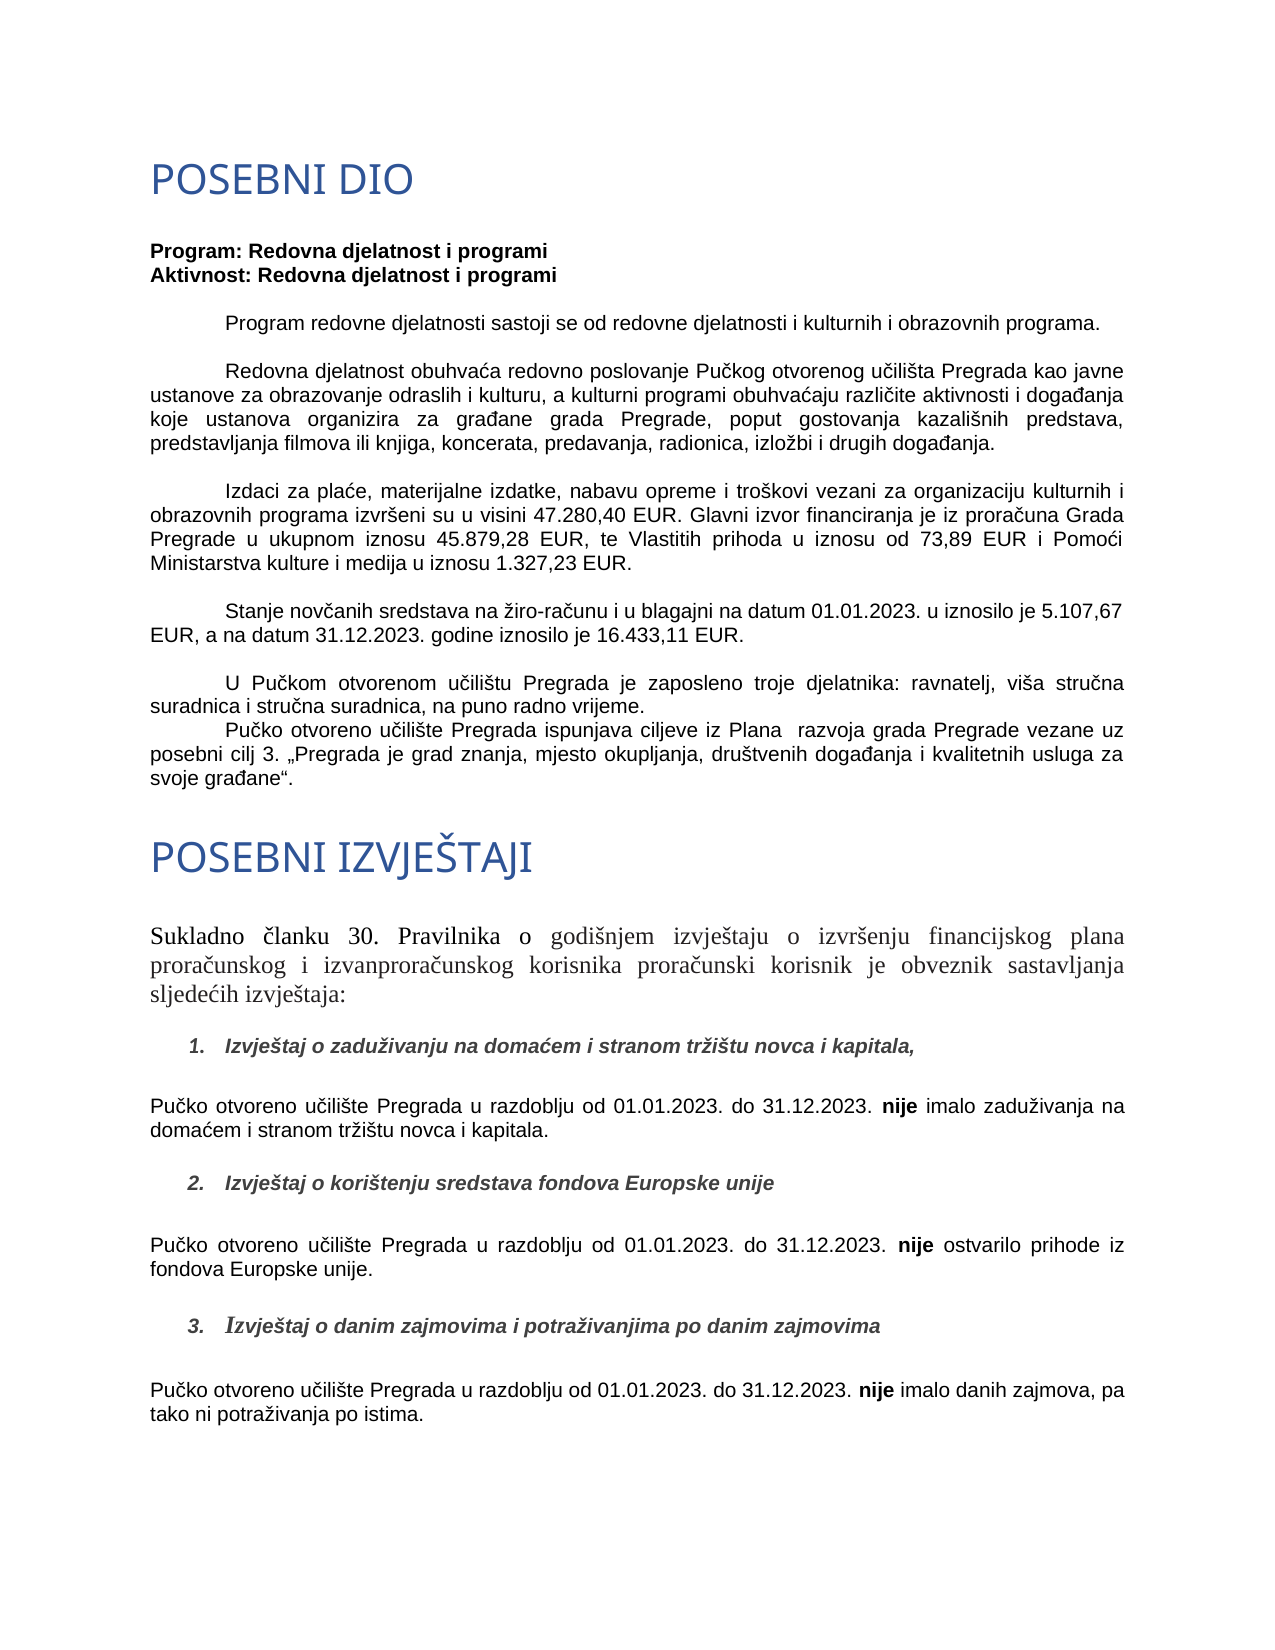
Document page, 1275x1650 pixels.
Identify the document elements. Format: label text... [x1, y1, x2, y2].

list Izvještaj o korištenju sredstava fondova Europske unije [187, 1170, 1125, 1194]
text Pučko otvoreno učilište Pregrada u razdoblju od 01.01.2023. do 31.12.2023. nije imalo danih zajmova, pa tako ni potraživanja po istima. [150, 1377, 1125, 1425]
text U Pučkom otvorenom učilištu Pregrada je zaposleno troje djelatnika: ravnatelj, viša stručna suradnica i stručna suradnica, na puno radno vrijeme. [150, 670, 1125, 718]
text Izdaci za plaće, materijalne izdatke, nabavu opreme i troškovi vezani za organizaciju kulturnih i obrazovnih programa izvršeni su u visini 47.280,40 EUR. Glavni izvor financiranja je iz proračuna Grada Pregrade u ukupnom iznosu 45.879,28 EUR, te Vlastitih prihoda u iznosu od 73,89 EUR i Pomoći Ministarstva kulture i medija u iznosu 1.327,23 EUR. [150, 479, 1125, 574]
text Sukladno članku 30. Pravilnika o godišnjem izvještaju o izvršenju financijskog plana proračunskog i izvanproračunskog korisnika proračunski korisnik je obveznik sastavljanja sljedećih izvještaja: [150, 921, 1125, 1008]
text Stanje novčanih sredstava na žiro-računu i u blagajni na datum 01.01.2023. u iznosilo je 5.107,67 EUR, a na datum 31.12.2023. godine iznosilo je 16.433,11 EUR. [150, 598, 1125, 646]
text Program redovne djelatnosti sastoji se od redovne djelatnosti i kulturnih i obrazovnih programa. [150, 311, 1125, 335]
text Pučko otvoreno učilište Pregrada ispunjava ciljeve iz Plana razvoja grada Pregrade vezane uz posebni cilj 3. „Pregrada je grad znanja, mjesto okupljanja, društvenih događanja i kvalitetnih usluga za svoje građane“. [150, 718, 1125, 790]
list Izvještaj o zaduživanju na domaćem i stranom tržištu novca i kapitala, [187, 1032, 1125, 1060]
subtitle POSEBNI IZVJEŠTAJI [150, 828, 1125, 884]
list Izvještaj o danim zajmovima i potraživanjima po danim zajmovima [187, 1310, 1125, 1339]
text Pučko otvoreno učilište Pregrada u razdoblju od 01.01.2023. do 31.12.2023. nije imalo zaduživanja na domaćem i stranom tržištu novca i kapitala. [150, 1093, 1125, 1141]
text Redovna djelatnost obuhvaća redovno poslovanje Pučkog otvorenog učilišta Pregrada kao javne ustanove za obrazovanje odraslih i kulturu, a kulturni programi obuhvaćaju različite aktivnosti i događanja koje ustanova organizira za građane grada Pregrade, poput gostovanja kazališnih predstava, predstavljanja filmova ili knjiga, koncerata, predavanja, radionica, izložbi i drugih događanja. [150, 359, 1125, 455]
text Program: Redovna djelatnost i programi [150, 239, 1125, 263]
text Pučko otvoreno učilište Pregrada u razdoblju od 01.01.2023. do 31.12.2023. nije ostvarilo prihode iz fondova Europske unije. [150, 1233, 1125, 1281]
text Aktivnost: Redovna djelatnost i programi [150, 263, 1125, 287]
subtitle POSEBNI DIO [150, 150, 1125, 207]
